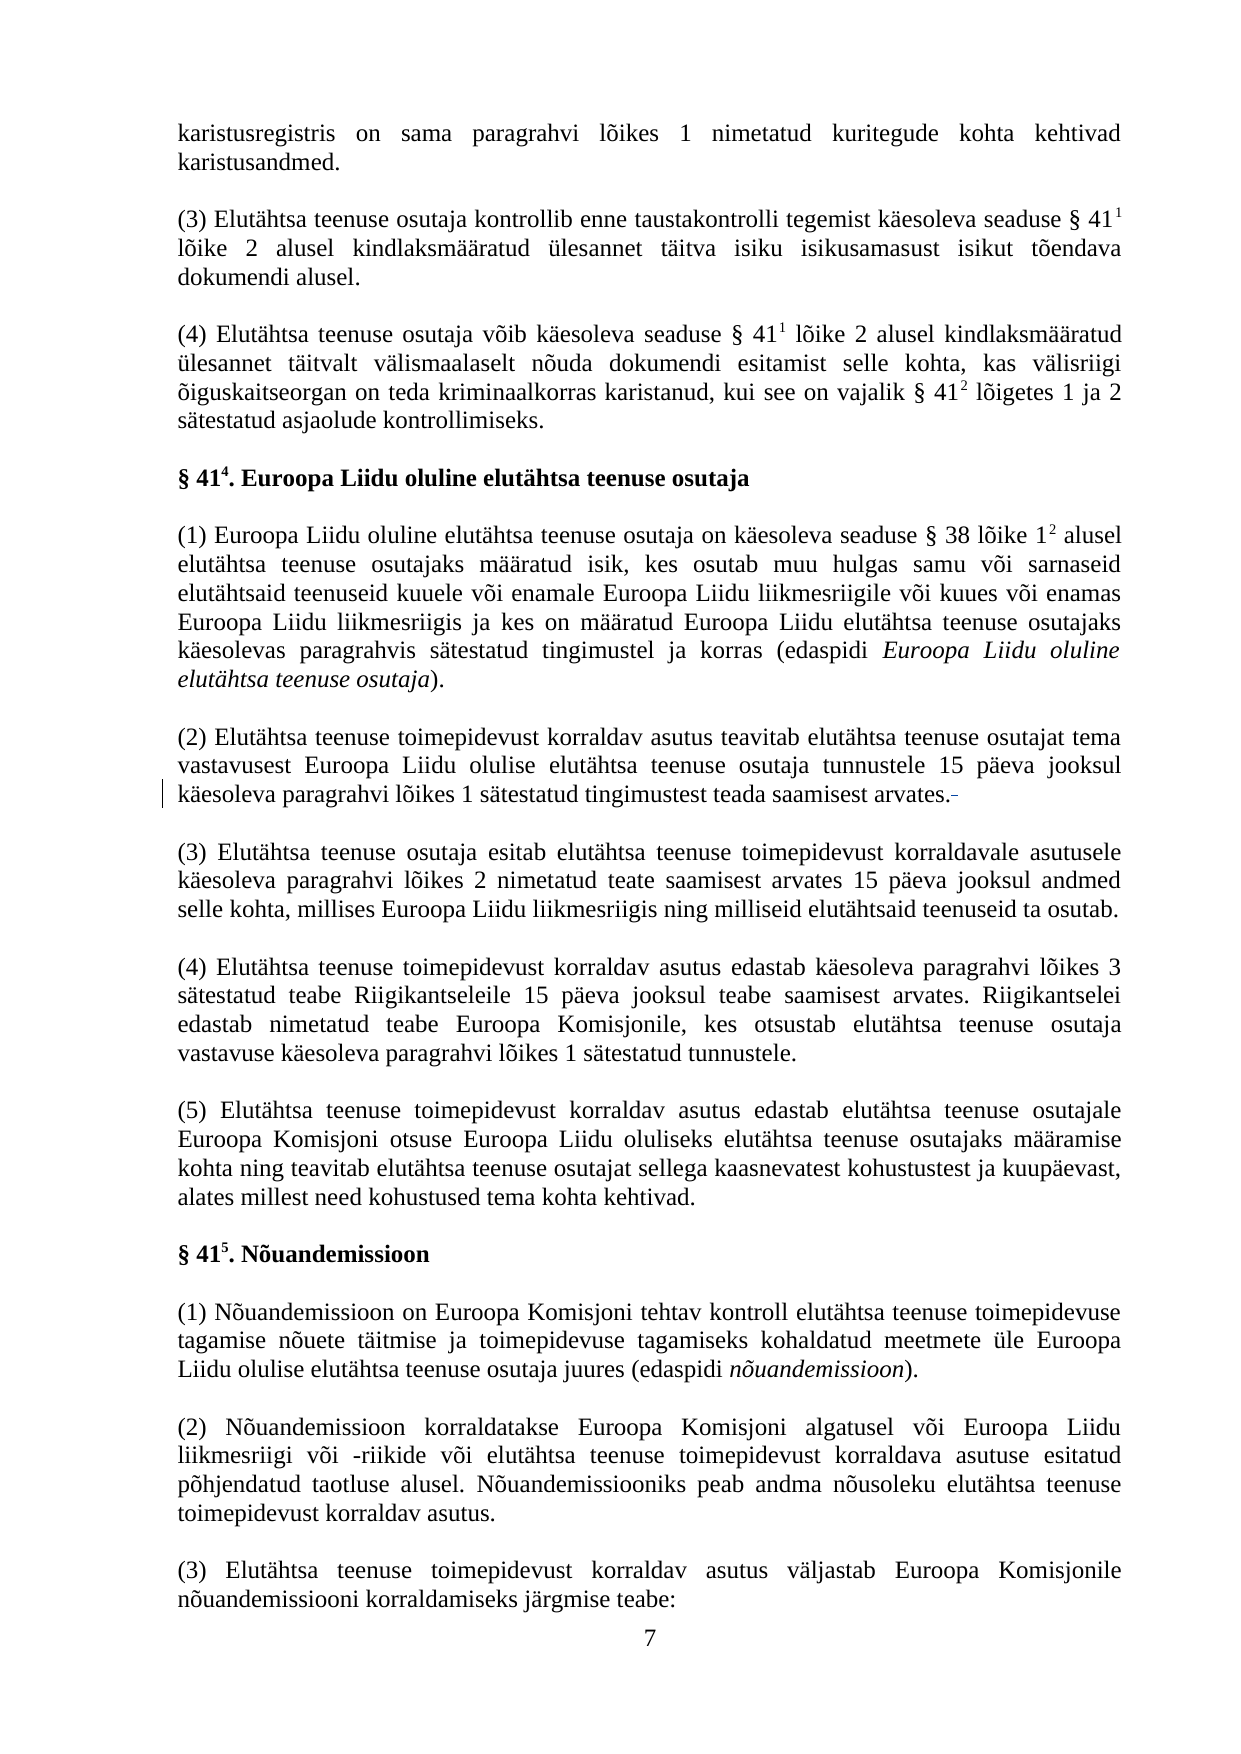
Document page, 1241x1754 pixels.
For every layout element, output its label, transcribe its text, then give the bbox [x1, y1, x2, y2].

text (1) Nõuandemissioon on Euroopa Komisjoni tehtav kontroll elutähtsa teenuse toimepidevuse tagamise nõuete täitmise ja toimepidevuse tagamiseks kohaldatud meetmete üle Euroopa Liidu olulise elutähtsa teenuse osutaja juures (edaspidi nõuandemissioon). [177, 1297, 1122, 1383]
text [177, 118, 1122, 176]
text (3) Elutähtsa teenuse toimepidevust korraldav asutus väljastab Euroopa Komisjonile nõuandemissiooni korraldamiseks järgmise teabe: [177, 1556, 1122, 1613]
text (3) Elutähtsa teenuse osutaja kontrollib enne taustakontrolli tegemist käesoleva seaduse § 411 lõike 2 alusel kindlaksmääratud ülesannet täitva isiku isikusamasust isikut tõendava dokumendi alusel. [177, 204, 1122, 291]
text (4) Elutähtsa teenuse osutaja võib käesoleva seaduse § 411 lõike 2 alusel kindlaksmääratud ülesannet täitvalt välismaalaselt nõuda dokumendi esitamist selle kohta, kas välisriigi õiguskaitseorgan on teda kriminaalkorras karistanud, kui see on vajalik § 412 lõigetes 1 ja 2 sätestatud asjaolude kontrollimiseks. [177, 319, 1122, 434]
text (2) Elutähtsa teenuse toimepidevust korraldav asutus teavitab elutähtsa teenuse osutajat tema vastavusest Euroopa Liidu olulise elutähtsa teenuse osutaja tunnustele 15 päeva jooksul käesoleva paragrahvi lõikes 1 sätestatud tingimustest teada saamisest arvates. [177, 722, 1122, 808]
text (1) Euroopa Liidu oluline elutähtsa teenuse osutaja on käesoleva seaduse § 38 lõike 12 alusel elutähtsa teenuse osutajaks määratud isik, kes osutab muu hulgas samu või sarnaseid elutähtsaid teenuseid kuuele või enamale Euroopa Liidu liikmesriigile või kuues või enamas Euroopa Liidu liikmesriigis ja kes on määratud Euroopa Liidu elutähtsa teenuse osutajaks käesolevas paragrahvis sätestatud tingimustel ja korras (edaspidi Euroopa Liidu oluline elutähtsa teenuse osutaja). [177, 521, 1122, 693]
text § 414. Euroopa Liidu oluline elutähtsa teenuse osutaja [177, 463, 1122, 492]
text (2) Nõuandemissioon korraldatakse Euroopa Komisjoni algatusel või Euroopa Liidu liikmesriigi või -riikide või elutähtsa teenuse toimepidevust korraldava asutuse esitatud põhjendatud taotluse alusel. Nõuandemissiooniks peab andma nõusoleku elutähtsa teenuse toimepidevust korraldav asutus. [177, 1412, 1122, 1527]
text § 415. Nõuandemissioon [177, 1239, 1122, 1268]
text (5) Elutähtsa teenuse toimepidevust korraldav asutus edastab elutähtsa teenuse osutajale Euroopa Komisjoni otsuse Euroopa Liidu oluliseks elutähtsa teenuse osutajaks määramise kohta ning teavitab elutähtsa teenuse osutajat sellega kaasnevatest kohustustest ja kuupäevast, alates millest need kohustused tema kohta kehtivad. [177, 1096, 1122, 1211]
text (4) Elutähtsa teenuse toimepidevust korraldav asutus edastab käesoleva paragrahvi lõikes 3 sätestatud teabe Riigikantseleile 15 päeva jooksul teabe saamisest arvates. Riigikantselei edastab nimetatud teabe Euroopa Komisjonile, kes otsustab elutähtsa teenuse osutaja vastavuse käesoleva paragrahvi lõikes 1 sätestatud tunnustele. [177, 952, 1122, 1067]
text (3) Elutähtsa teenuse osutaja esitab elutähtsa teenuse toimepidevust korraldavale asutusele käesoleva paragrahvi lõikes 2 nimetatud teate saamisest arvates 15 päeva jooksul andmed selle kohta, millises Euroopa Liidu liikmesriigis ning milliseid elutähtsaid teenuseid ta osutab. [177, 837, 1122, 923]
